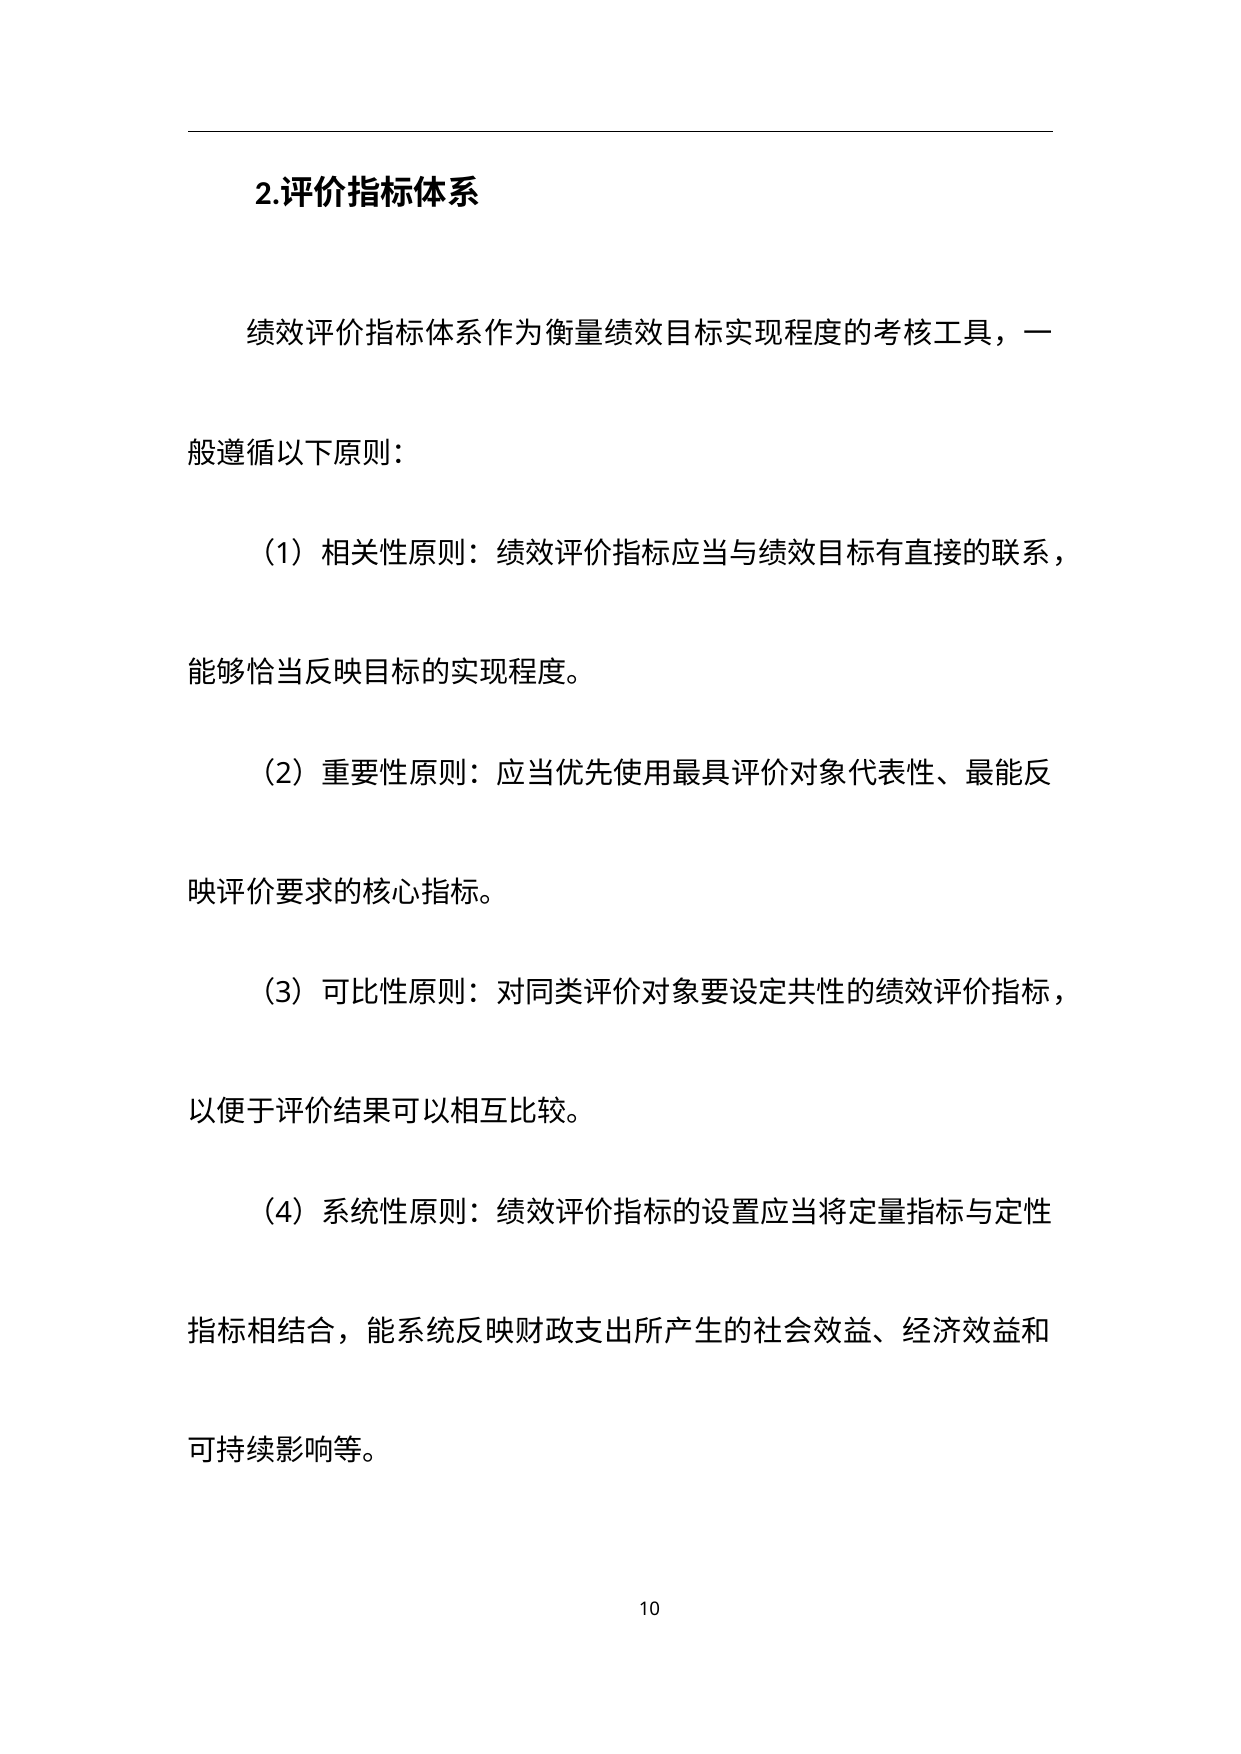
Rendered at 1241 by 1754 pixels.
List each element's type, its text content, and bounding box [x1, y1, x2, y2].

text 绩效评价指标体系作为衡量绩效目标实现程度的考核工具，一般遵循以下原则： [187, 292, 1053, 490]
text （4）系统性原则：绩效评价指标的设置应当将定量指标与定性指标相结合，能系统反映财政支出所产生的社会效益、经济效益和可持续影响等。 [187, 1170, 1053, 1487]
text （1）相关性原则：绩效评价指标应当与绩效目标有直接的联系，能够恰当反映目标的实现程度。 [187, 511, 1053, 709]
text （3）可比性原则：对同类评价对象要设定共性的绩效评价指标，以便于评价结果可以相互比较。 [187, 950, 1053, 1149]
text （2）重要性原则：应当优先使用最具评价对象代表性、最能反映评价要求的核心指标。 [187, 731, 1053, 929]
subtitle 2.评价指标体系 [187, 150, 1053, 229]
